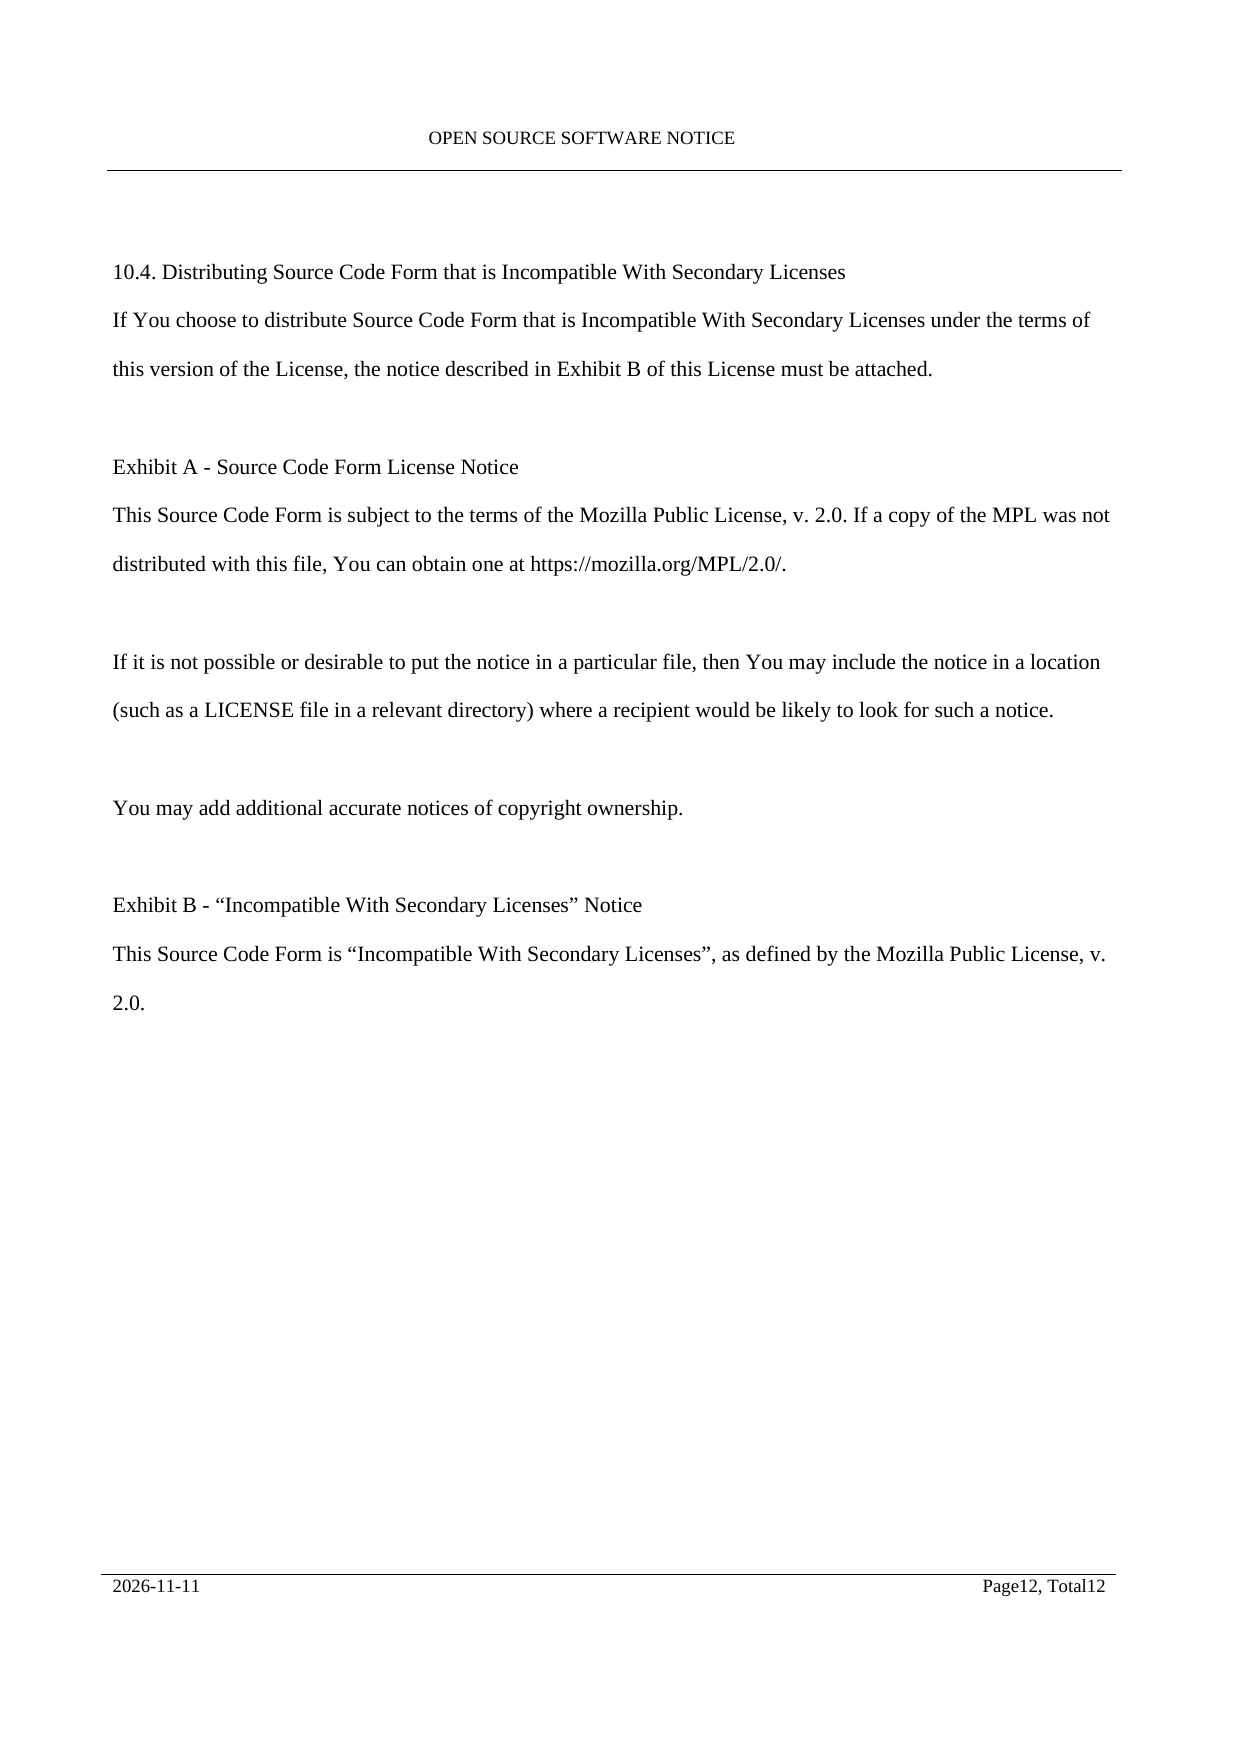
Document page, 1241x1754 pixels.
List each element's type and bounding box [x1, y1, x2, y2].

text [112, 206, 1128, 1019]
